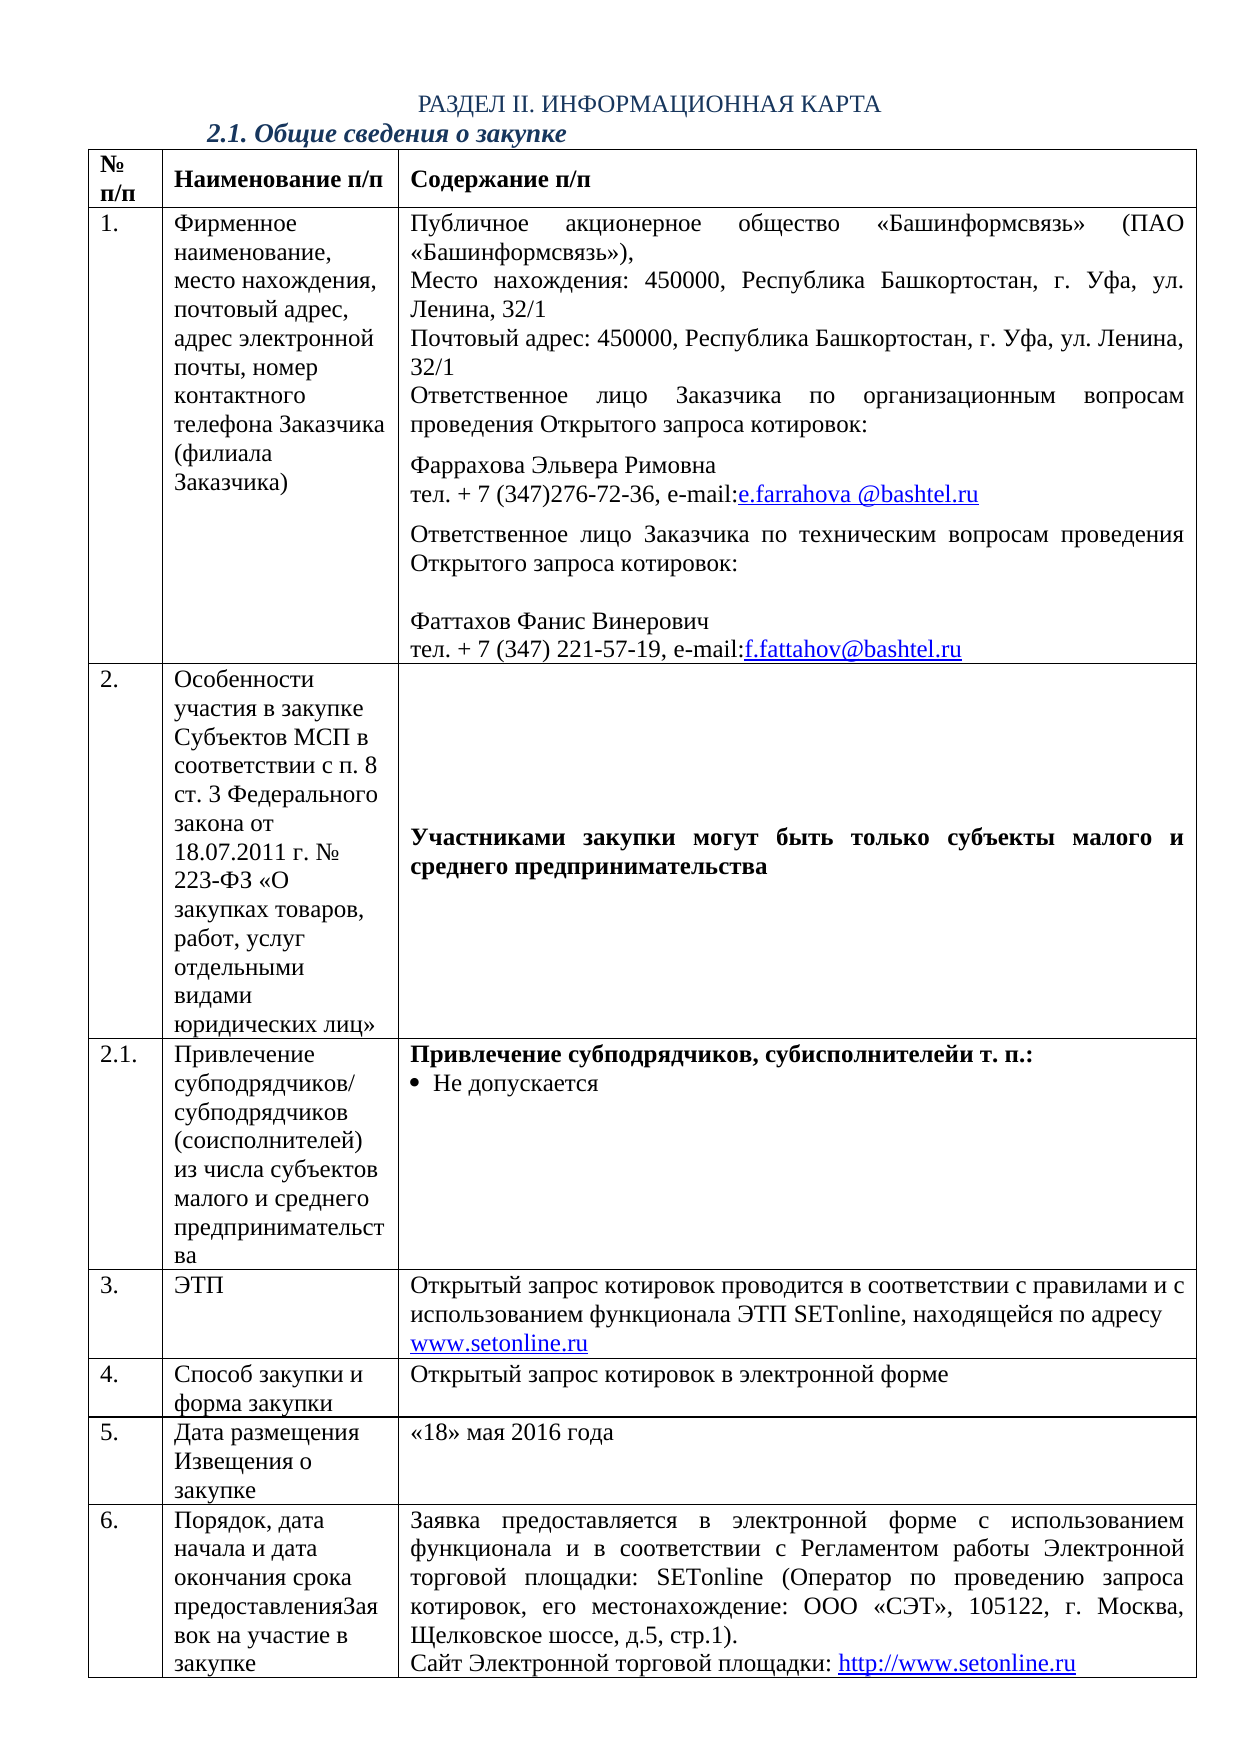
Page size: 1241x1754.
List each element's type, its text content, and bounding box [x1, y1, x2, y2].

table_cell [163, 1505, 398, 1677]
subtitle 2.1. Общие сведения о закупке [207, 117, 1181, 148]
table_header Содержание п/п [399, 150, 1196, 207]
table_cell [89, 208, 162, 663]
table_cell Фирменное наименование, место нахождения, почтовый адрес, адрес электронной почты, номер контактного телефона Заказчика (филиала Заказчика) [163, 208, 398, 663]
table_cell Привлечение субподрядчиков/ субподрядчиков (соисполнителей) из числа субъектов малого и среднего предпринимательства [163, 1039, 398, 1269]
table_header № п/п [89, 150, 162, 207]
table_header Наименование п/п [163, 150, 398, 207]
table_cell [89, 1359, 162, 1416]
table_cell Привлечение субподрядчиков, субисполнителейи т. п.: Не допускается [399, 1039, 1196, 1269]
table_cell ЭТП [163, 1270, 398, 1358]
table_cell Участниками закупки могут быть только субъекты малого и среднего предпринимательства [399, 664, 1196, 1038]
table_cell [89, 1270, 162, 1358]
table_cell Публичное акционерное общество «Башинформсвязь» (ПАО «Башинформсвязь»), Место нахождения: 450000, Республика Башкортостан, г. Уфа, ул. Ленина, 32/1 Почтовый адрес: 450000, Республика Башкортостан, г. Уфа, ул. Ленина, 32/1 Ответственное лицо Заказчика по организационным вопросам проведения Открытого запроса котировок: Фаррахова Эльвера Римовна тел. + 7 (347)276-72-36, e-mail:e.farrahova @bashtel.ru Ответственное лицо Заказчика по техническим вопросам проведения Открытого запроса котировок: Фаттахов Фанис Винерович тел. + 7 (347) 221-57-19, e-mail:f.fattahov@bashtel.ru [399, 208, 1196, 663]
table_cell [399, 1505, 1196, 1677]
table_cell 2.1. [89, 1039, 162, 1269]
table_cell Открытый запрос котировок проводится в соответствии с правилами и с использованием функционала ЭТП SETonline, находящейся по адресу www.setonline.ru [399, 1270, 1196, 1358]
table_cell Дата размещения Извещения о закупке [163, 1418, 398, 1504]
table_cell [89, 664, 162, 1038]
table_cell «18» мая 2016 года [399, 1418, 1196, 1504]
table_cell Способ закупки и форма закупки [163, 1359, 398, 1416]
text РАЗДЕЛ II. ИНФОРМАЦИОННАЯ КАРТА [118, 89, 1181, 117]
table_cell Открытый запрос котировок в электронной форме [399, 1359, 1196, 1416]
table_cell [89, 1505, 162, 1677]
table_cell [89, 1418, 162, 1504]
table_cell Особенности участия в закупке Субъектов МСП в соответствии с п. 8 ст. 3 Федерального закона от 18.07.2011 г. № 223-ФЗ «О закупках товаров, работ, услуг отдельными видами юридических лиц» [163, 664, 398, 1038]
